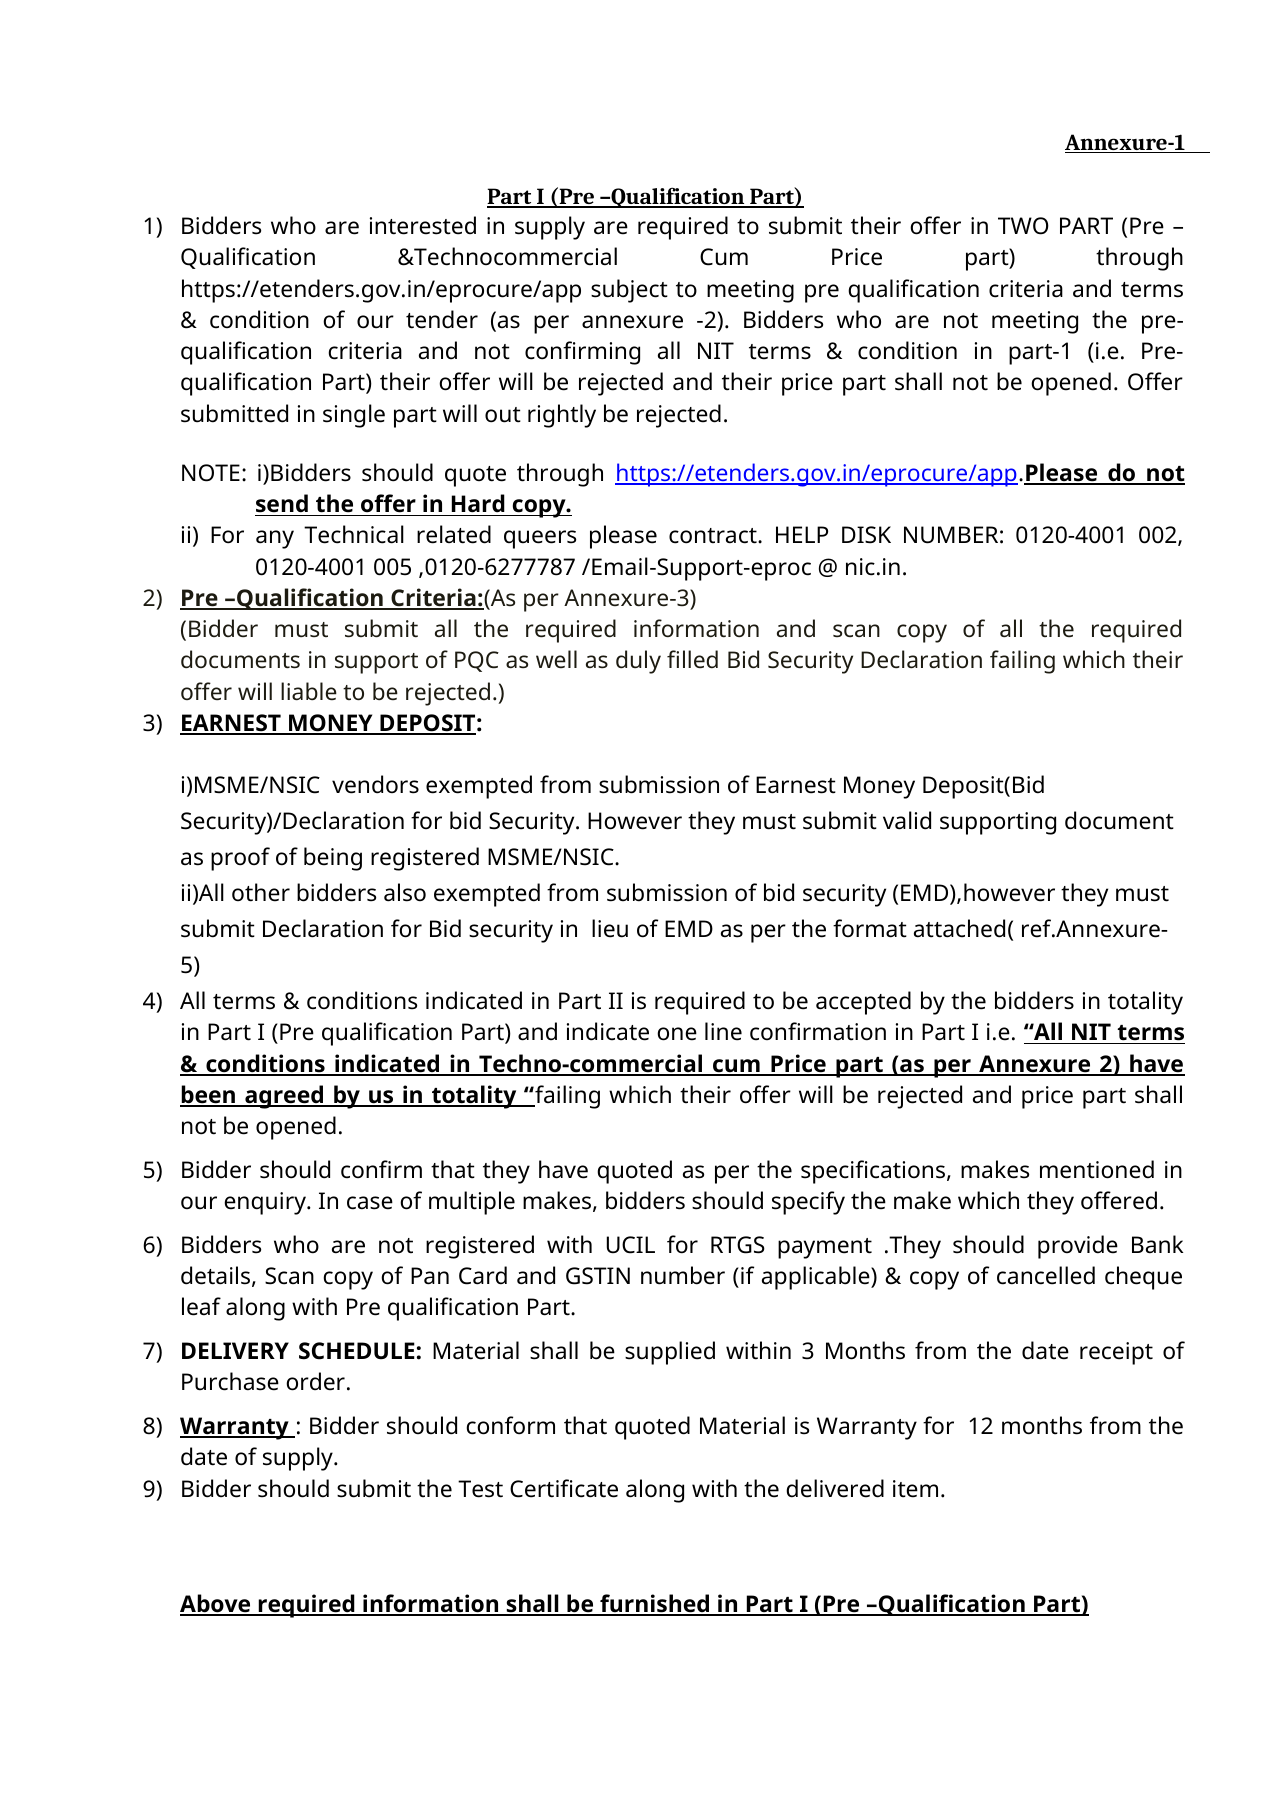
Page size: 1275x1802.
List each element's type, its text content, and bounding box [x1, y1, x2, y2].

list Bidders who are interested in supply are required to submit their offer in TWO PART (Pre –Qualification &Technocommercial Cum Price part) through https://etenders.gov.in/eprocure/app subject to meeting pre qualification criteria and terms & condition of our tender (as per annexure -2). Bidders who are not meeting the pre-qualification criteria and not confirming all NIT terms & condition in part-1 (i.e. Pre-qualification Part) their offer will be rejected and their price part shall not be opened. Offer submitted in single part will out rightly be rejected. [142, 210, 1185, 429]
list EARNEST MONEY DEPOSIT: [142, 707, 1185, 738]
text Part I (Pre –Qualification Part) [105, 184, 1185, 210]
text ii) For any Technical related queers please contract. HELP DISK NUMBER: 0120-4001 002, 0120-4001 005 ,0120-6277787 /Email-Support-eproc @ nic.in. [180, 519, 1185, 582]
list ii)All other bidders also exempted from submission of bid security (EMD),however they must submit Declaration for Bid security in lieu of EMD as per the format attached( ref.Annexure-5) [180, 877, 1185, 980]
list Warranty : Bidder should conform that quoted Material is Warranty for 12 months from the date of supply. [142, 1410, 1185, 1472]
list Bidder should confirm that they have quoted as per the specifications, makes mentioned in our enquiry. In case of multiple makes, bidders should specify the make which they offered. [142, 1154, 1185, 1216]
list DELIVERY SCHEDULE: Material shall be supplied within 3 Months from the date receipt of Purchase order. [142, 1335, 1185, 1397]
list i)MSME/NSIC vendors exempted from submission of Earnest Money Deposit(Bid Security)/Declaration for bid Security. However they must submit valid supporting document as proof of being registered MSME/NSIC. [180, 769, 1185, 872]
list (Bidder must submit all the required information and scan copy of all the required documents in support of PQC as well as duly filled Bid Security Declaration failing which their offer will liable to be rejected.) [180, 613, 1185, 707]
list All terms & conditions indicated in Part II is required to be accepted by the bidders in totality in Part I (Pre qualification Part) and indicate one line confirmation in Part I i.e. “All NIT terms & conditions indicated in Techno-commercial cum Price part (as per Annexure 2) have been agreed by us in totality “failing which their offer will be rejected and price part shall not be opened. [142, 985, 1185, 1141]
text Above required information shall be furnished in Part I (Pre –Qualification Part) [105, 1588, 1185, 1619]
text NOTE: i)Bidders should quote through https://etenders.gov.in/eprocure/app.Please do not send the offer in Hard copy. [180, 457, 1185, 519]
text Annexure-1 [105, 129, 1185, 156]
list Bidder should submit the Test Certificate along with the delivered item. [142, 1472, 1185, 1504]
list Pre –Qualification Criteria:(As per Annexure-3) [142, 582, 1185, 613]
list Bidders who are not registered with UCIL for RTGS payment .They should provide Bank details, Scan copy of Pan Card and GSTIN number (if applicable) & copy of cancelled cheque leaf along with Pre qualification Part. [142, 1229, 1185, 1322]
